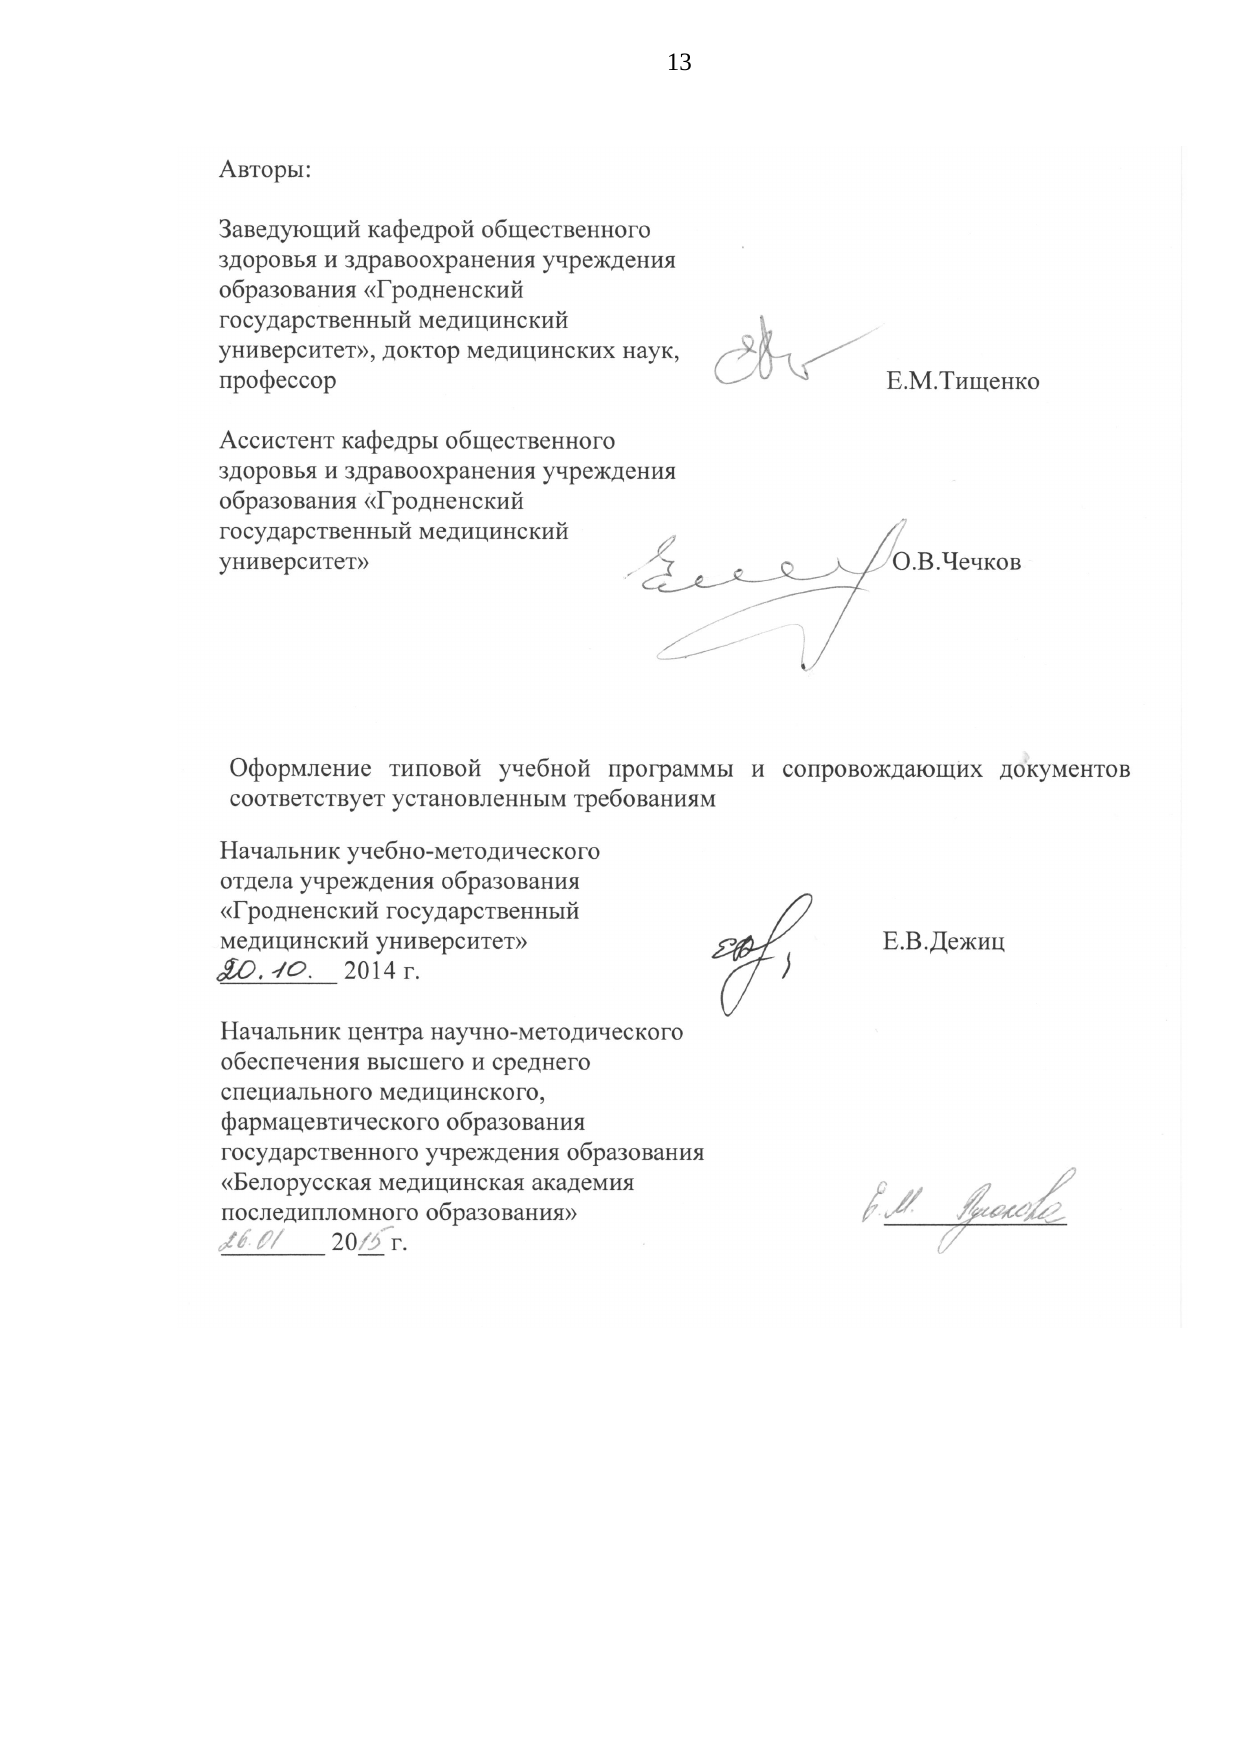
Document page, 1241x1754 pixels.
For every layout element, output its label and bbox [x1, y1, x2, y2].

picture [177, 146, 1188, 1328]
